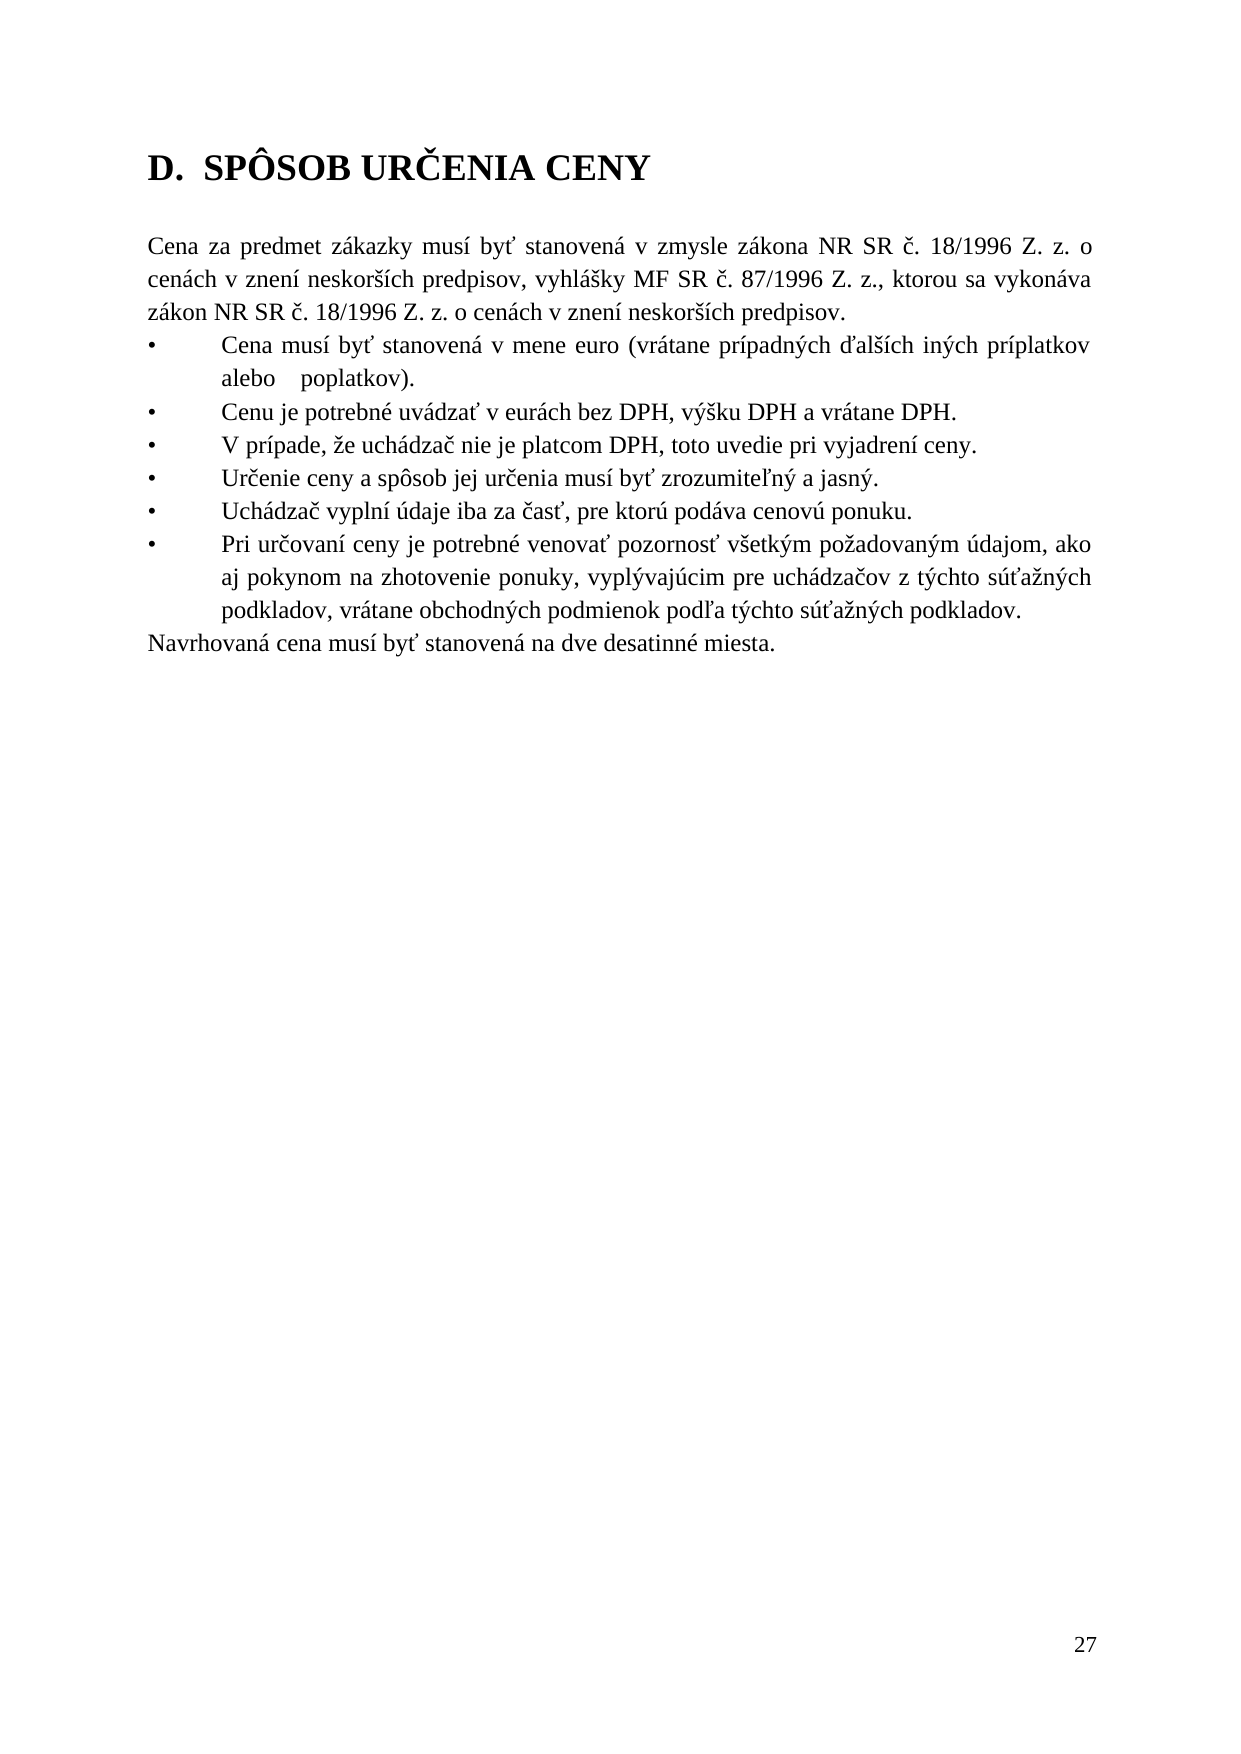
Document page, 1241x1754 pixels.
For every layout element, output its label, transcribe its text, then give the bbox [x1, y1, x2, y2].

list Uchádzač vyplní údaje iba za časť, pre ktorú podáva cenovú ponuku. [147, 496, 1113, 524]
list V prípade, že uchádzač nie je platcom DPH, toto uvedie pri vyjadrení ceny. [147, 430, 1113, 458]
list Cena musí byť stanovená v mene euro (vrátane prípadných ďalších iných príplatkov alebo poplatkov). [147, 331, 1092, 392]
list Pri určovaní ceny je potrebné venovať pozornosť všetkým požadovaným údajom, ako aj pokynom na zhotovenie ponuky, vyplývajúcim pre uchádzačov z týchto súťažných podkladov, vrátane obchodných podmienok podľa týchto súťažných podkladov. [147, 529, 1092, 624]
text Cena za predmet zákazky musí byť stanovená v zmysle zákona NR SR č. 18/1996 Z. z. o cenách v znení neskorších predpisov, vyhlášky MF SR č. 87/1996 Z. z., ktorou sa vykonáva zákon NR SR č. 18/1996 Z. z. o cenách v znení neskorších predpisov. [147, 231, 1092, 326]
list Cenu je potrebné uvádzať v eurách bez DPH, výšku DPH a vrátane DPH. [147, 397, 1113, 425]
text Navrhovaná cena musí byť stanovená na dve desatinné miesta. [147, 628, 1113, 657]
subtitle SPÔSOB URČENIA CENY [147, 145, 1113, 188]
list Určenie ceny a spôsob jej určenia musí byť zrozumiteľný a jasný. [147, 463, 1113, 491]
